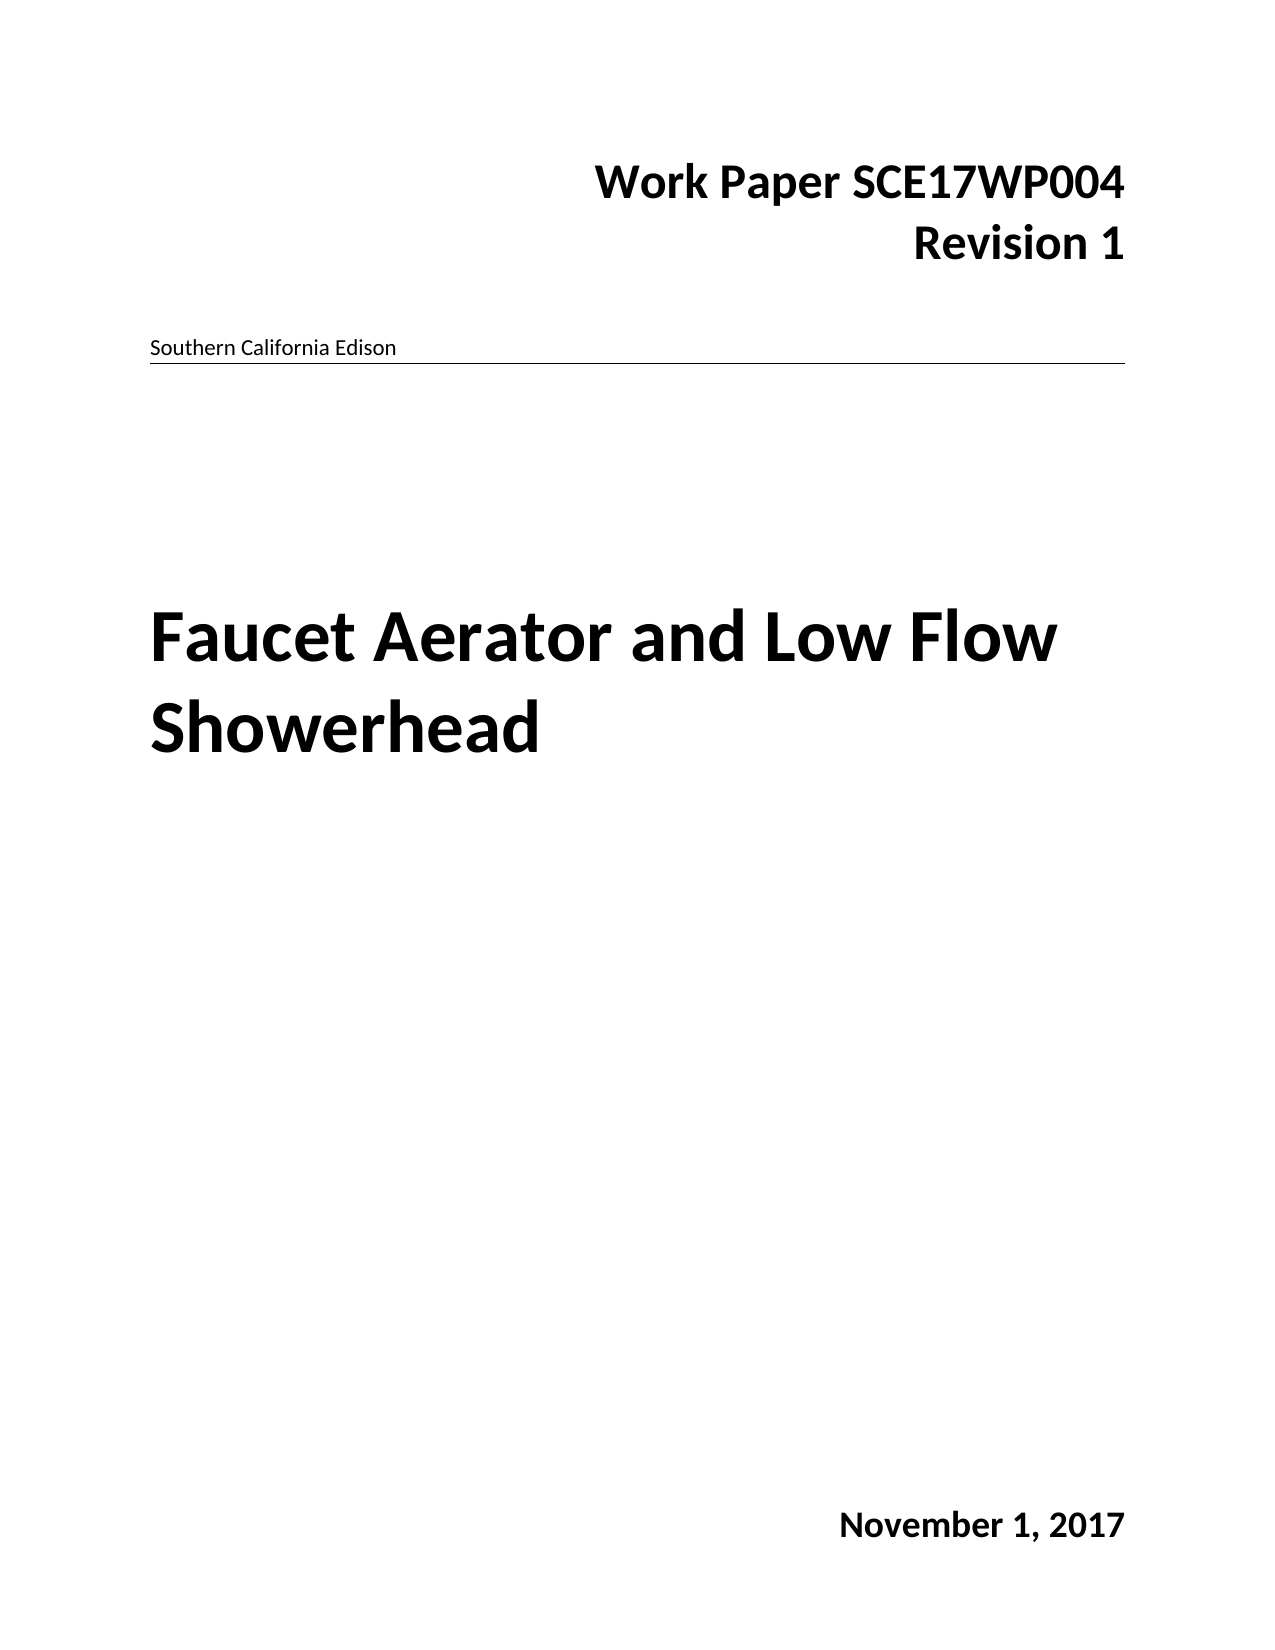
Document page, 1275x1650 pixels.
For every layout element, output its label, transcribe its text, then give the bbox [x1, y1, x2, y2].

text Faucet Aerator and Low Flow Showerhead [150, 588, 1125, 772]
text Work Paper [150, 150, 1125, 211]
